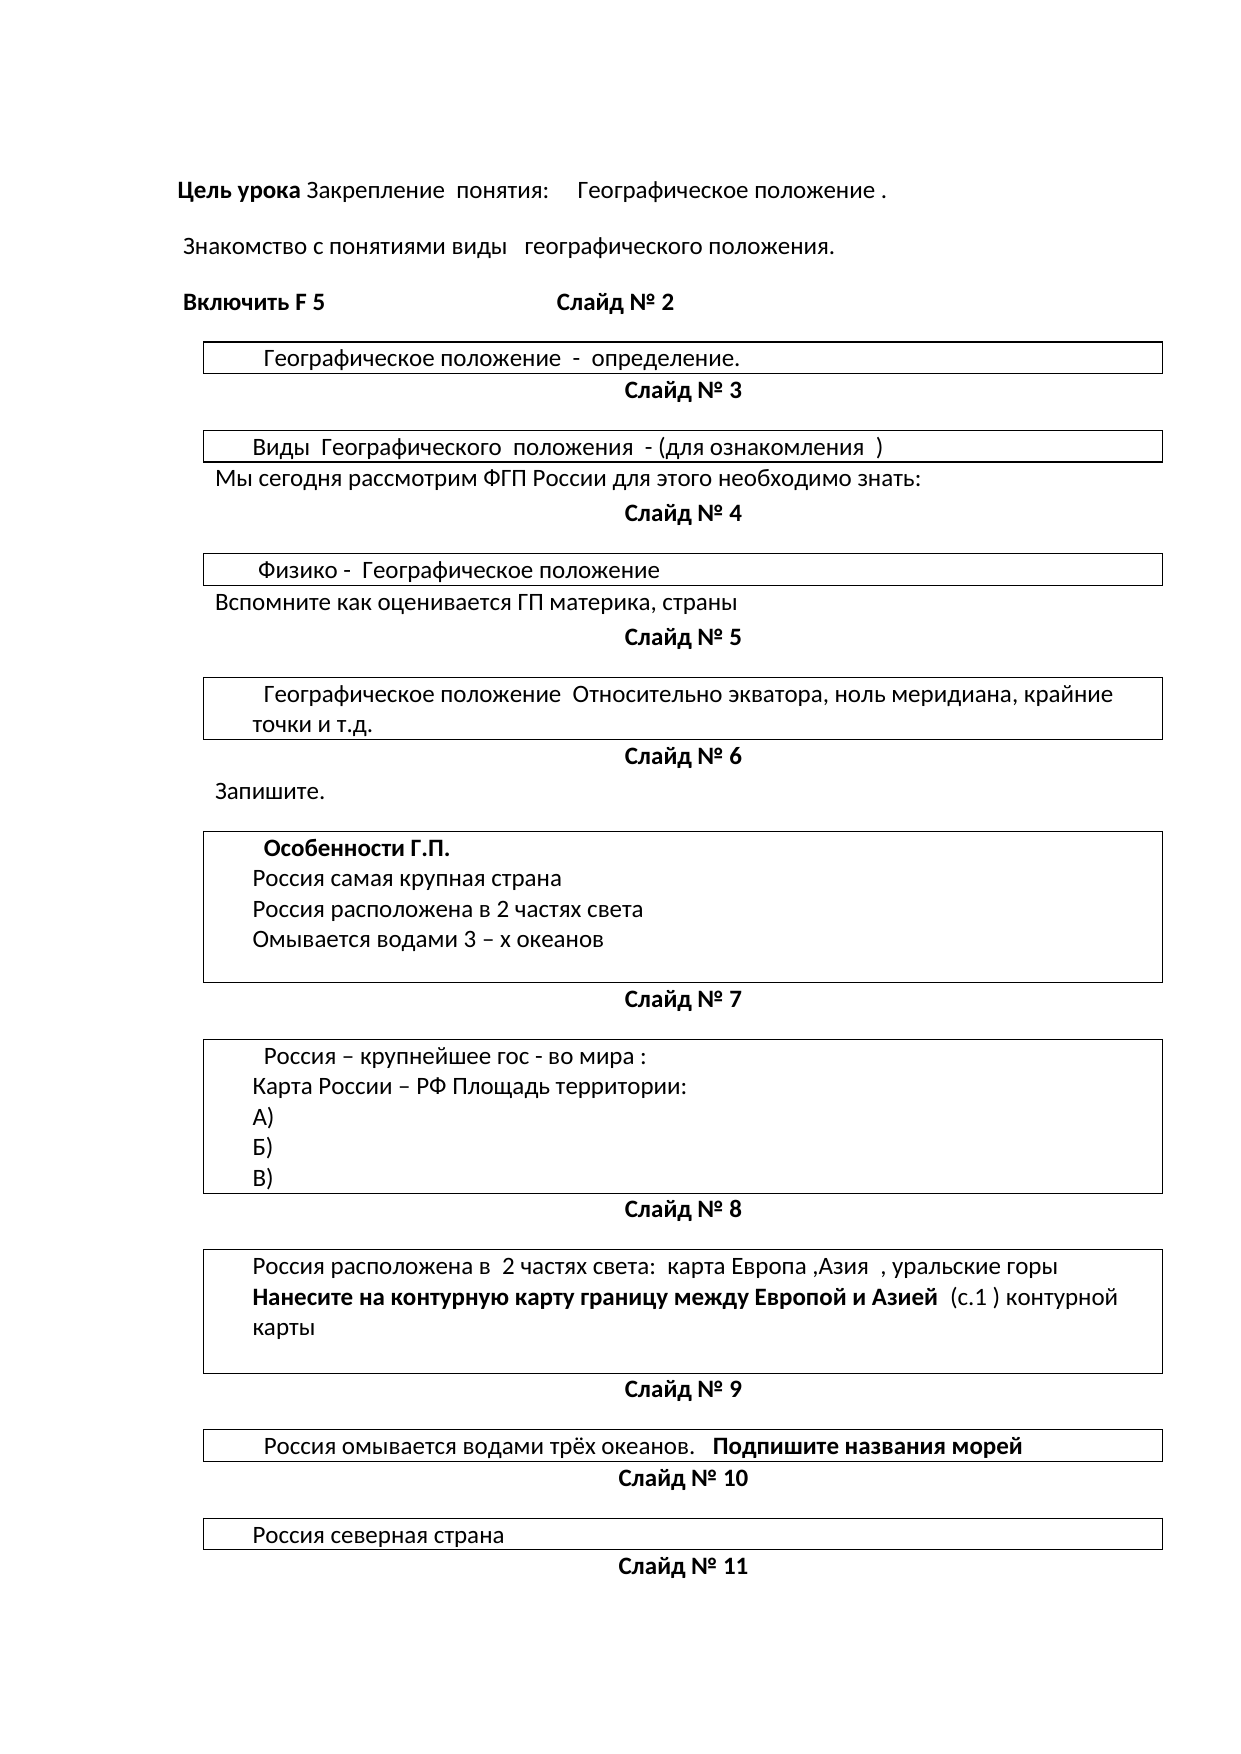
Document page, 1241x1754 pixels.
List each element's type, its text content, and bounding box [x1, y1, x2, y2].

list Слайд № 6 [215, 740, 1152, 770]
table_header Россия расположена в 2 частях света: карта Европа ,Азия , уральские горы Нанесите на контурную карту границу между Европой и Азией (с.1 ) контурной карты [204, 1250, 1162, 1372]
list Запишите. [215, 775, 1152, 805]
list Вспомните как оценивается ГП материка, страны [215, 586, 1152, 616]
list Слайд № 4 [215, 497, 1152, 528]
list Слайд № 11 [215, 1550, 1152, 1581]
table_header Россия северная страна [204, 1519, 1162, 1549]
text Цель урока Закрепление понятия: Географическое положение . [177, 174, 1152, 204]
table_header Географическое положение Относительно экватора, ноль меридиана, крайние точки и т.д. [204, 678, 1162, 739]
table_header Россия – крупнейшее гос - во мира : Карта России – РФ Площадь территории: А) Б) В) [204, 1040, 1162, 1192]
table_header Физико - Географическое положение [204, 554, 1162, 585]
list Слайд № 7 [215, 983, 1152, 1013]
list Слайд № 9 [215, 1374, 1152, 1404]
table_header Географическое положение - определение. [204, 343, 1162, 373]
list Мы сегодня рассмотрим ФГП России для этого необходимо знать: [215, 463, 1152, 493]
table_header Особенности Г.П. Россия самая крупная страна Россия расположена в 2 частях света Омывается водами 3 – х океанов [204, 832, 1162, 982]
table_header Виды Географического положения - (для ознакомления ) [204, 431, 1162, 461]
list Слайд № 8 [215, 1194, 1152, 1224]
table_header Россия омывается водами трёх океанов. Подпишите названия морей [204, 1430, 1162, 1461]
text Знакомство с понятиями виды географического положения. [177, 230, 1152, 260]
list Слайд № 5 [215, 621, 1152, 651]
list Слайд № 10 [215, 1462, 1152, 1492]
list Слайд № 3 [215, 374, 1152, 404]
text Включить F 5 Слайд № 2 [177, 286, 1152, 316]
